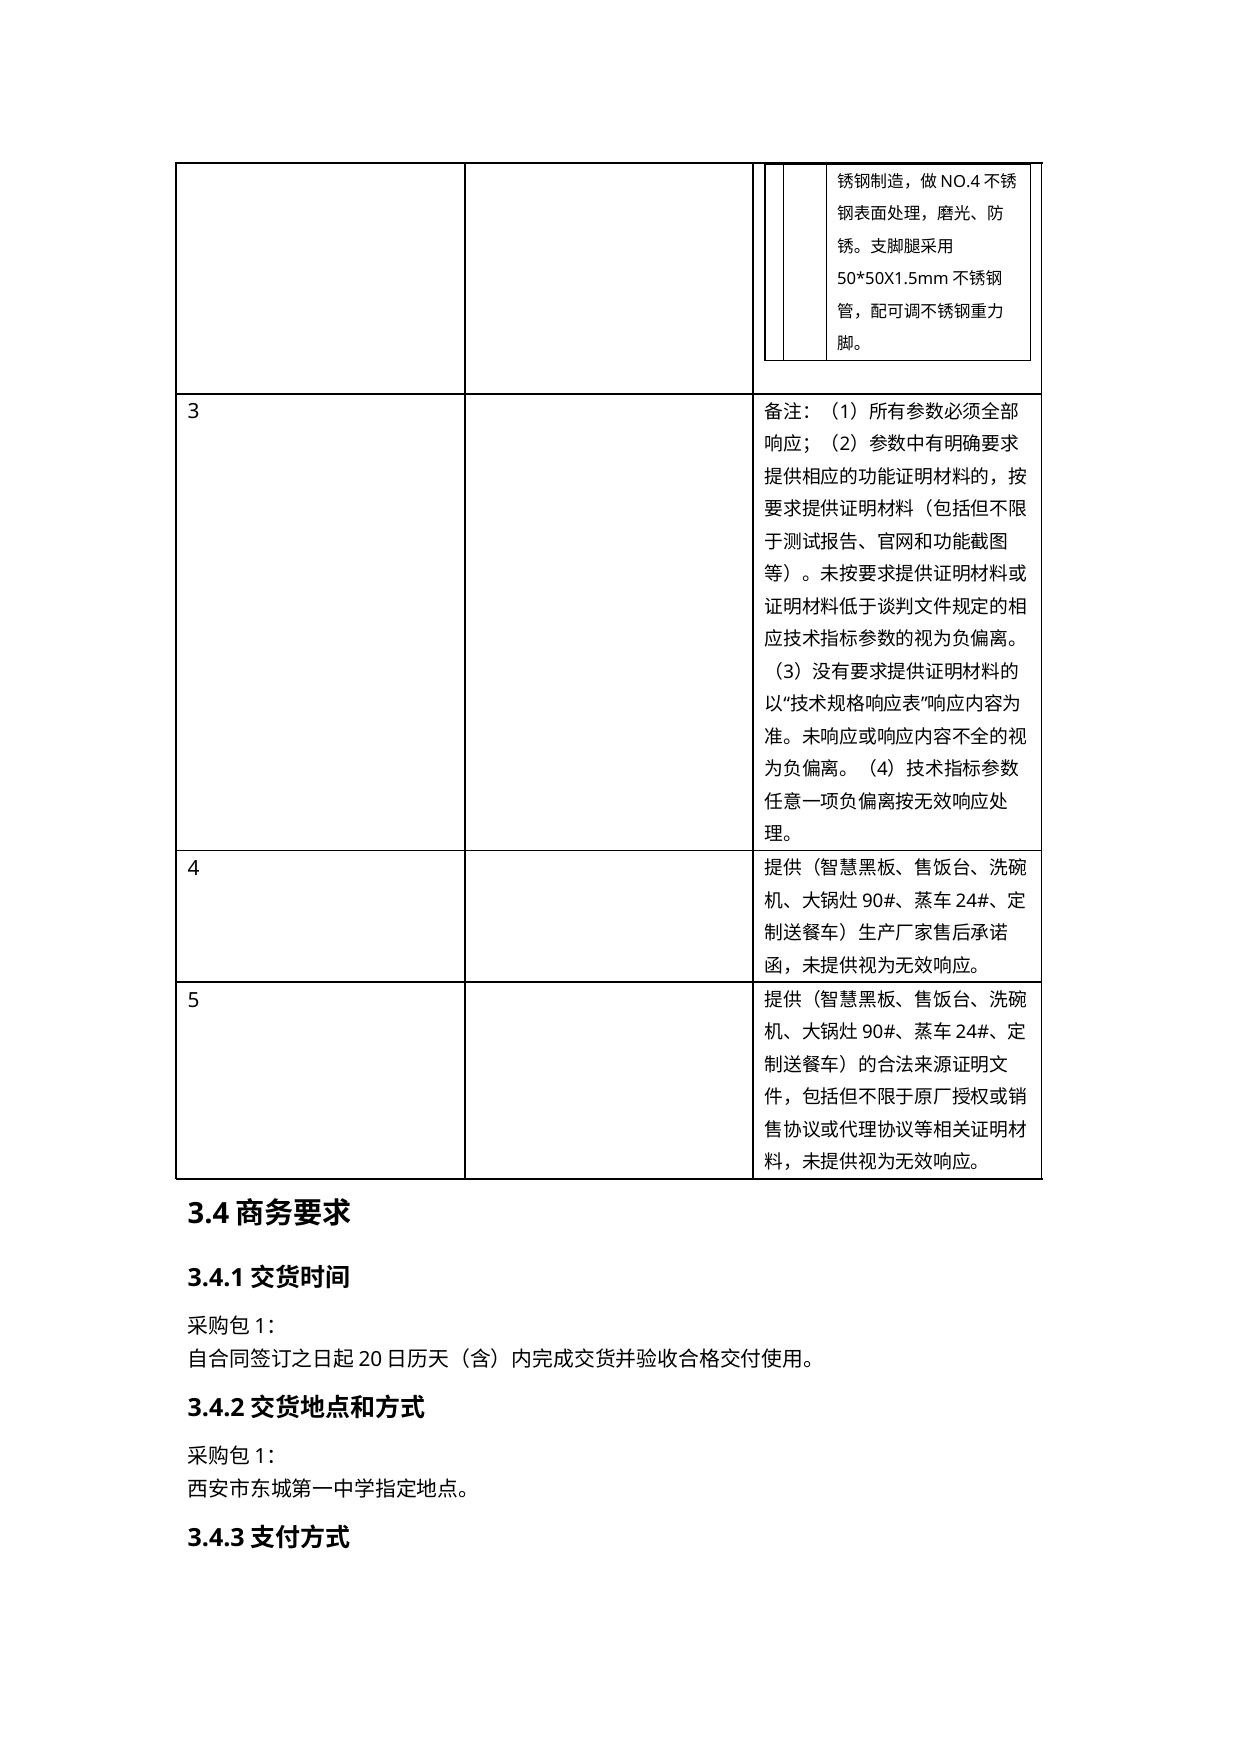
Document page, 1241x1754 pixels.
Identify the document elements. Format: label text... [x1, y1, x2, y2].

text 3.4商务要求 [187, 1179, 1053, 1244]
text 采购包1： [187, 1439, 1053, 1472]
table_cell [466, 164, 752, 393]
table_cell 备注：（1）所有参数必须全部响应；（2）参数中有明确要求提供相应的功能证明材料的，按要求提供证明材料（包括但不限于测试报告、官网和功能截图等）。未按要求提供证明材料或证明材料低于谈判文件规定的相应技术指标参数的视为负偏离。（3）没有要求提供证明材料的以“技术规格响应表”响应内容为准。未响应或响应内容不全的视为负偏离。（4）技术指标参数任意一项负偏离按无效响应处理。 [754, 395, 1041, 850]
table_cell 4 [177, 851, 464, 981]
table_cell 2 [177, 164, 464, 393]
text 3.4.3支付方式 [187, 1504, 1053, 1569]
text 自合同签订之日起20日历天（含）内完成交货并验收合格交付使用。 [187, 1342, 1053, 1374]
text 西安市东城第一中学指定地点。 [187, 1472, 1053, 1504]
table_cell [466, 395, 752, 850]
table_cell 二、产品名称及对应技术指标参数： [754, 164, 1041, 393]
table_cell 5 [177, 983, 464, 1178]
table_cell [466, 983, 752, 1178]
table_cell 提供（智慧黑板、售饭台、洗碗机、大锅灶90#、蒸车24#、定制送餐车）的合法来源证明文件，包括但不限于原厂授权或销售协议或代理协议等相关证明材料，未提供视为无效响应。 [754, 983, 1041, 1178]
table_cell 提供（智慧黑板、售饭台、洗碗机、大锅灶90#、蒸车24#、定制送餐车）生产厂家售后承诺函，未提供视为无效响应。 [754, 851, 1041, 981]
text 3.4.2交货地点和方式 [187, 1374, 1053, 1439]
text 3.4.1交货时间 [187, 1244, 1053, 1309]
text 采购包1： [187, 1309, 1053, 1342]
table_cell 3 [177, 395, 464, 850]
table_cell [466, 851, 752, 981]
